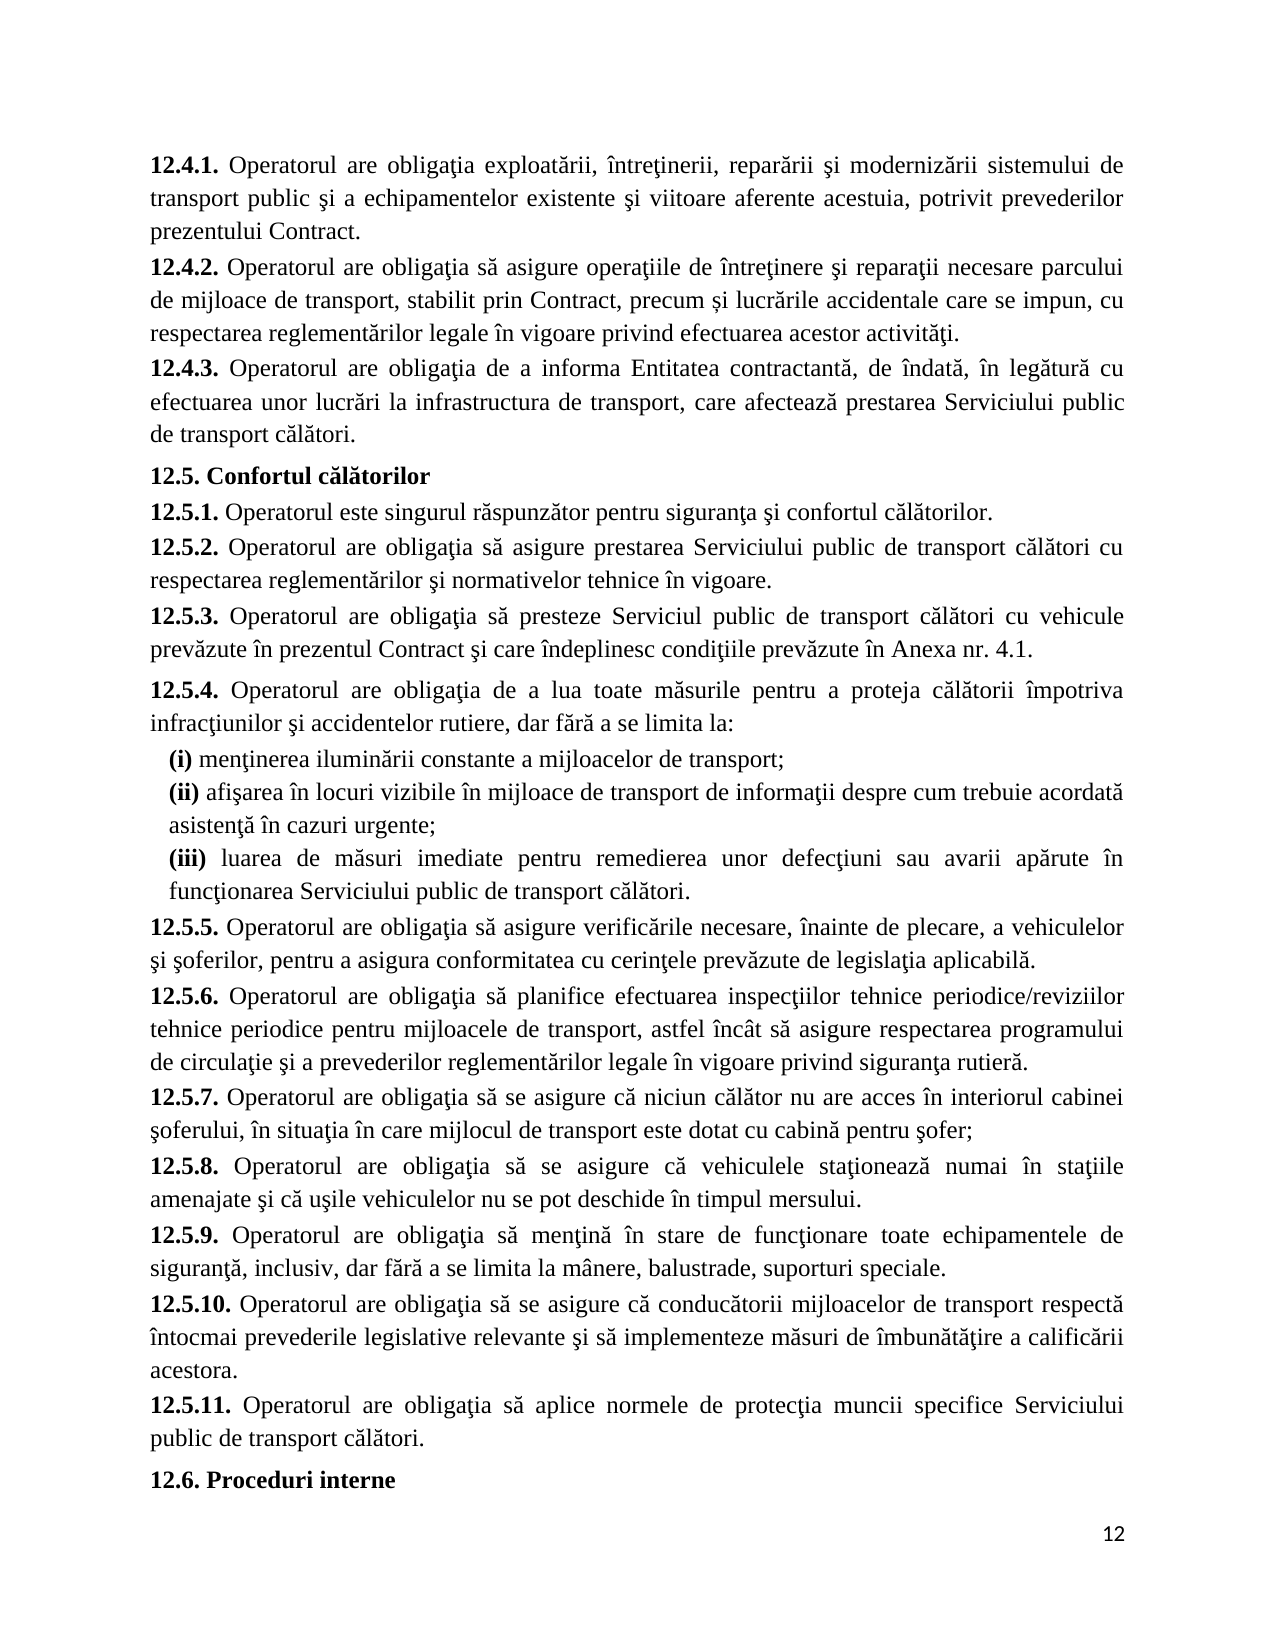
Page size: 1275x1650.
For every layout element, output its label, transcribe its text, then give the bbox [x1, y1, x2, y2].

text 12.5.6. Operatorul are obligaţia să planifice efectuarea inspecţiilor tehnice periodice/reviziilor tehnice periodice pentru mijloacele de transport, astfel încât să asigure respectarea programului de circulaţie şi a prevederilor reglementărilor legale în vigoare privind siguranţa rutieră. [150, 981, 1125, 1076]
text (iii) luarea de măsuri imediate pentru remedierea unor defecţiuni sau avarii apărute în funcţionarea Serviciului public de transport călători. [169, 843, 1125, 905]
text 12.5.4. Operatorul are obligaţia de a lua toate măsurile pentru a proteja călătorii împotriva infracţiunilor şi accidentelor rutiere, dar fără a se limita la: [150, 676, 1125, 737]
text 12.5.1. Operatorul este singurul răspunzător pentru siguranţa şi confortul călătorilor. [150, 497, 1125, 525]
text 12.5.11. Operatorul are obligaţia să aplice normele de protecţia muncii specifice Serviciului public de transport călători. [150, 1391, 1125, 1452]
text 12.5.7. Operatorul are obligaţia să se asigure că niciun călător nu are acces în interiorul cabinei şoferului, în situaţia în care mijlocul de transport este dotat cu cabină pentru şofer; [150, 1082, 1125, 1144]
text 12.4.1. Operatorul are obligaţia exploatării, întreţinerii, reparării şi modernizării sistemului de transport public şi a echipamentelor existente şi viitoare aferente acestuia, potrivit prevederilor prezentului Contract. [150, 150, 1125, 245]
text 12.5.9. Operatorul are obligaţia să menţină în stare de funcţionare toate echipamentele de siguranţă, inclusiv, dar fără a se limita la mânere, balustrade, suporturi speciale. [150, 1220, 1125, 1282]
text 12.5.3. Operatorul are obligaţia să presteze Serviciul public de transport călători cu vehicule prevăzute în prezentul Contract şi care îndeplinesc condiţiile prevăzute în Anexa nr. 4.1. [150, 601, 1125, 663]
text 12.5.5. Operatorul are obligaţia să asigure verificările necesare, înainte de plecare, a vehiculelor şi şoferilor, pentru a asigura conformitatea cu cerinţele prevăzute de legislaţia aplicabilă. [150, 912, 1125, 974]
text 12.6. Proceduri interne [150, 1465, 1125, 1494]
text 12.5.10. Operatorul are obligaţia să se asigure că conducătorii mijloacelor de transport respectă întocmai prevederile legislative relevante şi să implementeze măsuri de îmbunătăţire a calificării acestora. [150, 1289, 1125, 1383]
text 12.5. Confortul călătorilor [150, 461, 1125, 490]
text 12.4.3. Operatorul are obligaţia de a informa Entitatea contractantă, de îndată, în legătură cu efectuarea unor lucrări la infrastructura de transport, care afectează prestarea Serviciului public de transport călători. [150, 353, 1125, 448]
text (i) menţinerea iluminării constante a mijloacelor de transport; [169, 744, 1125, 773]
text 12.5.8. Operatorul are obligaţia să se asigure că vehiculele staţionează numai în staţiile amenajate şi că uşile vehiculelor nu se pot deschide în timpul mersului. [150, 1151, 1125, 1213]
text (ii) afişarea în locuri vizibile în mijloace de transport de informaţii despre cum trebuie acordată asistenţă în cazuri urgente; [169, 777, 1125, 839]
text 12.4.2. Operatorul are obligaţia să asigure operaţiile de întreţinere şi reparaţii necesare parcului de mijloace de transport, stabilit prin Contract, precum și lucrările accidentale care se impun, cu respectarea reglementărilor legale în vigoare privind efectuarea acestor activităţi. [150, 252, 1125, 347]
text 12.5.2. Operatorul are obligaţia să asigure prestarea Serviciului public de transport călători cu respectarea reglementărilor şi normativelor tehnice în vigoare. [150, 532, 1125, 594]
